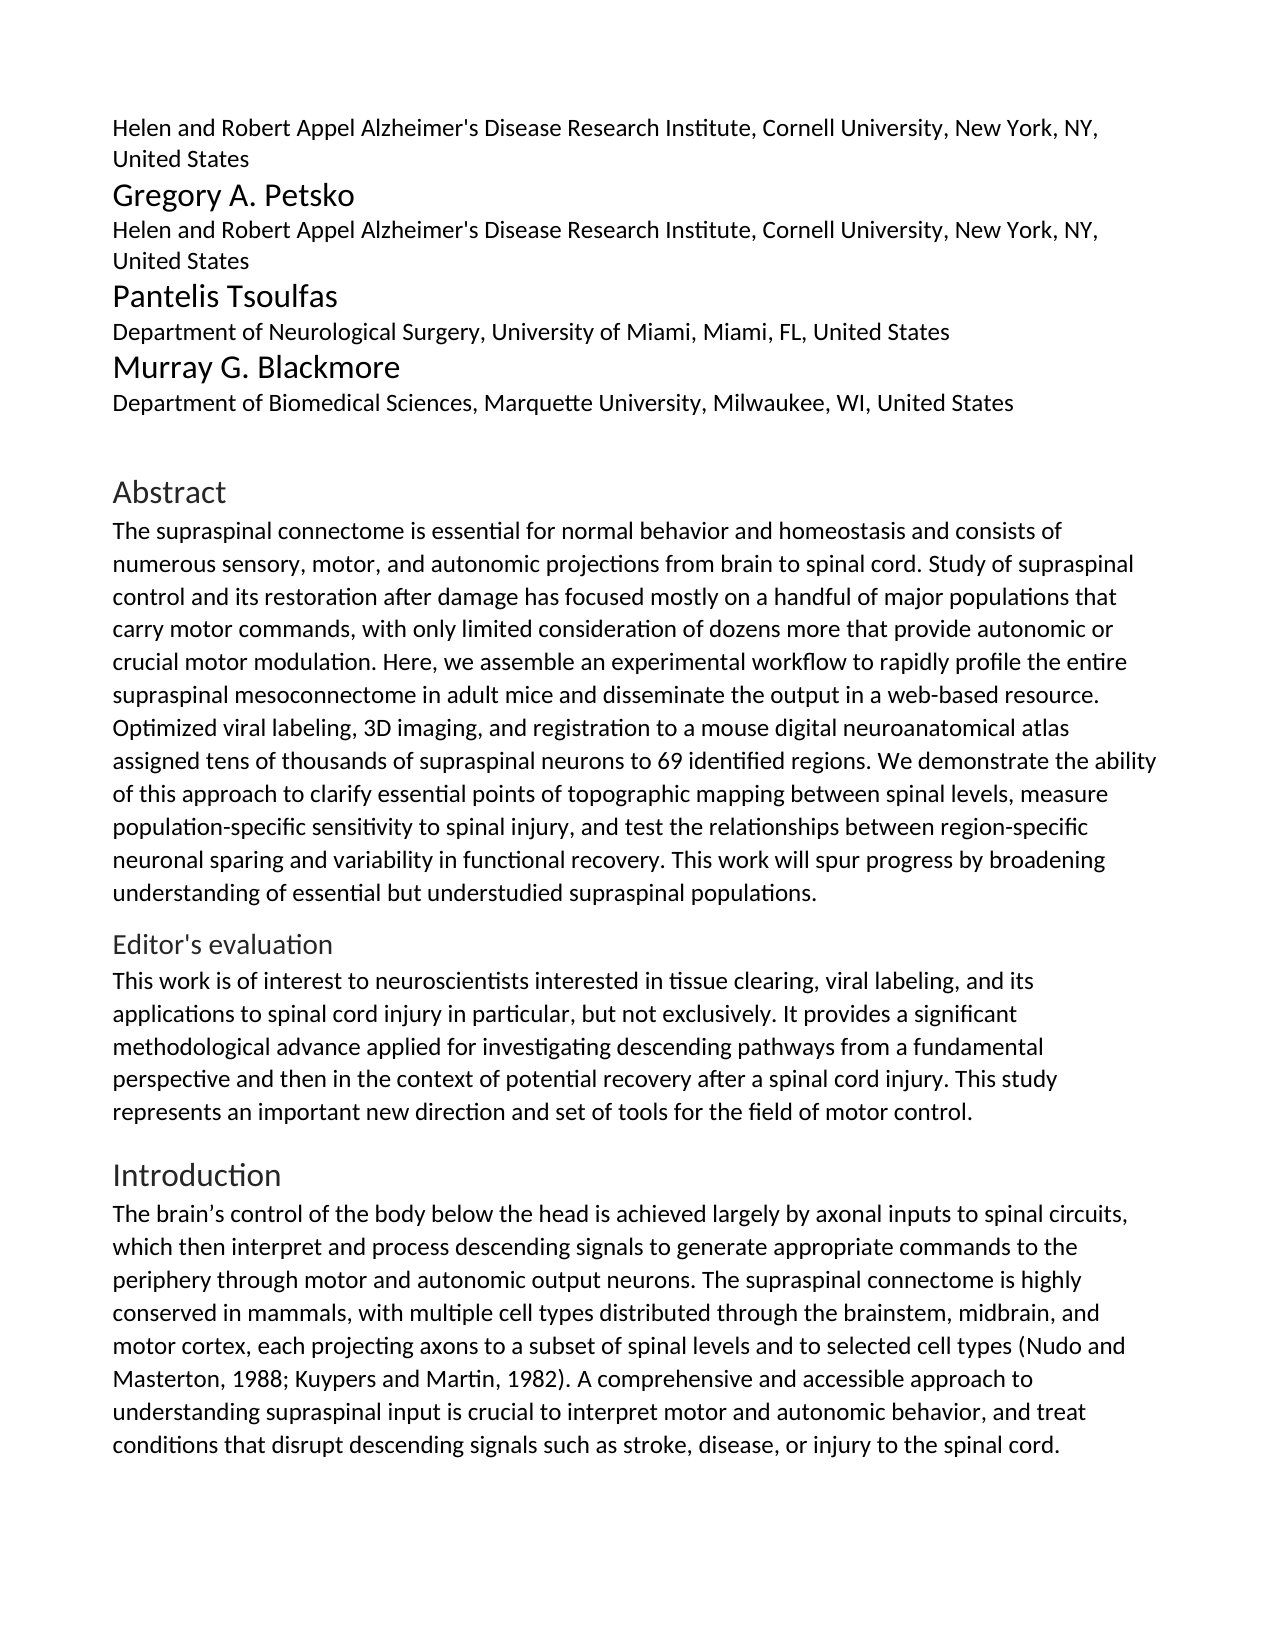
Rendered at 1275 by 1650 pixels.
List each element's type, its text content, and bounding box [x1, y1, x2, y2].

text The supraspinal connectome is essential for normal behavior and homeostasis and consists of numerous sensory, motor, and autonomic projections from brain to spinal cord. Study of supraspinal control and its restoration after damage has focused mostly on a handful of major populations that carry motor commands, with only limited consideration of dozens more that provide autonomic or crucial motor modulation. Here, we assemble an experimental workflow to rapidly profile the entire supraspinal mesoconnectome in adult mice and disseminate the output in a web-based resource. Optimized viral labeling, 3D imaging, and registration to a mouse digital neuroanatomical atlas assigned tens of thousands of supraspinal neurons to 69 identified regions. We demonstrate the ability of this approach to clarify essential points of topographic mapping between spinal levels, measure population-specific sensitivity to spinal injury, and test the relationships between region-specific neuronal sparing and variability in functional recovery. This work will spur progress by broadening understanding of essential but understudied supraspinal populations. [112, 515, 1162, 907]
subtitle Editor's evaluation [112, 926, 1162, 962]
text Helen and Robert Appel Alzheimer's Disease Research Institute, Cornell University, New York, NY, United States [112, 112, 1162, 173]
text Pantelis Tsoulfas [112, 275, 1162, 316]
text The brain’s control of the body below the head is achieved largely by axonal inputs to spinal circuits, which then interpret and process descending signals to generate appropriate commands to the periphery through motor and autonomic output neurons. The supraspinal connectome is highly conserved in mammals, with multiple cell types distributed through the brainstem, midbrain, and motor cortex, each projecting axons to a subset of spinal levels and to selected cell types (Nudo and Masterton, 1988; Kuypers and Martin, 1982). A comprehensive and accessible approach to understanding supraspinal input is crucial to interpret motor and autonomic behavior, and treat conditions that disrupt descending signals such as stroke, disease, or injury to the spinal cord. [112, 1198, 1162, 1459]
text Department of Biomedical Sciences, Marquette University, Milwaukee, WI, United States [112, 387, 1162, 418]
text Gregory A. Petsko [112, 173, 1162, 214]
text Helen and Robert Appel Alzheimer's Disease Research Institute, Cornell University, New York, NY, United States [112, 214, 1162, 275]
text Murray G. Blackmore [112, 347, 1162, 387]
text Department of Neurological Surgery, University of Miami, Miami, FL, United States [112, 316, 1162, 347]
text This work is of interest to neuroscientists interested in tissue clearing, viral labeling, and its applications to spinal cord injury in particular, but not exclusively. It provides a significant methodological advance applied for investigating descending pathways from a fundamental perspective and then in the context of potential recovery after a spinal cord injury. This study represents an important new direction and set of tools for the field of motor control. [112, 965, 1162, 1127]
subtitle Abstract [112, 471, 1162, 512]
subtitle Introduction [112, 1154, 1162, 1195]
